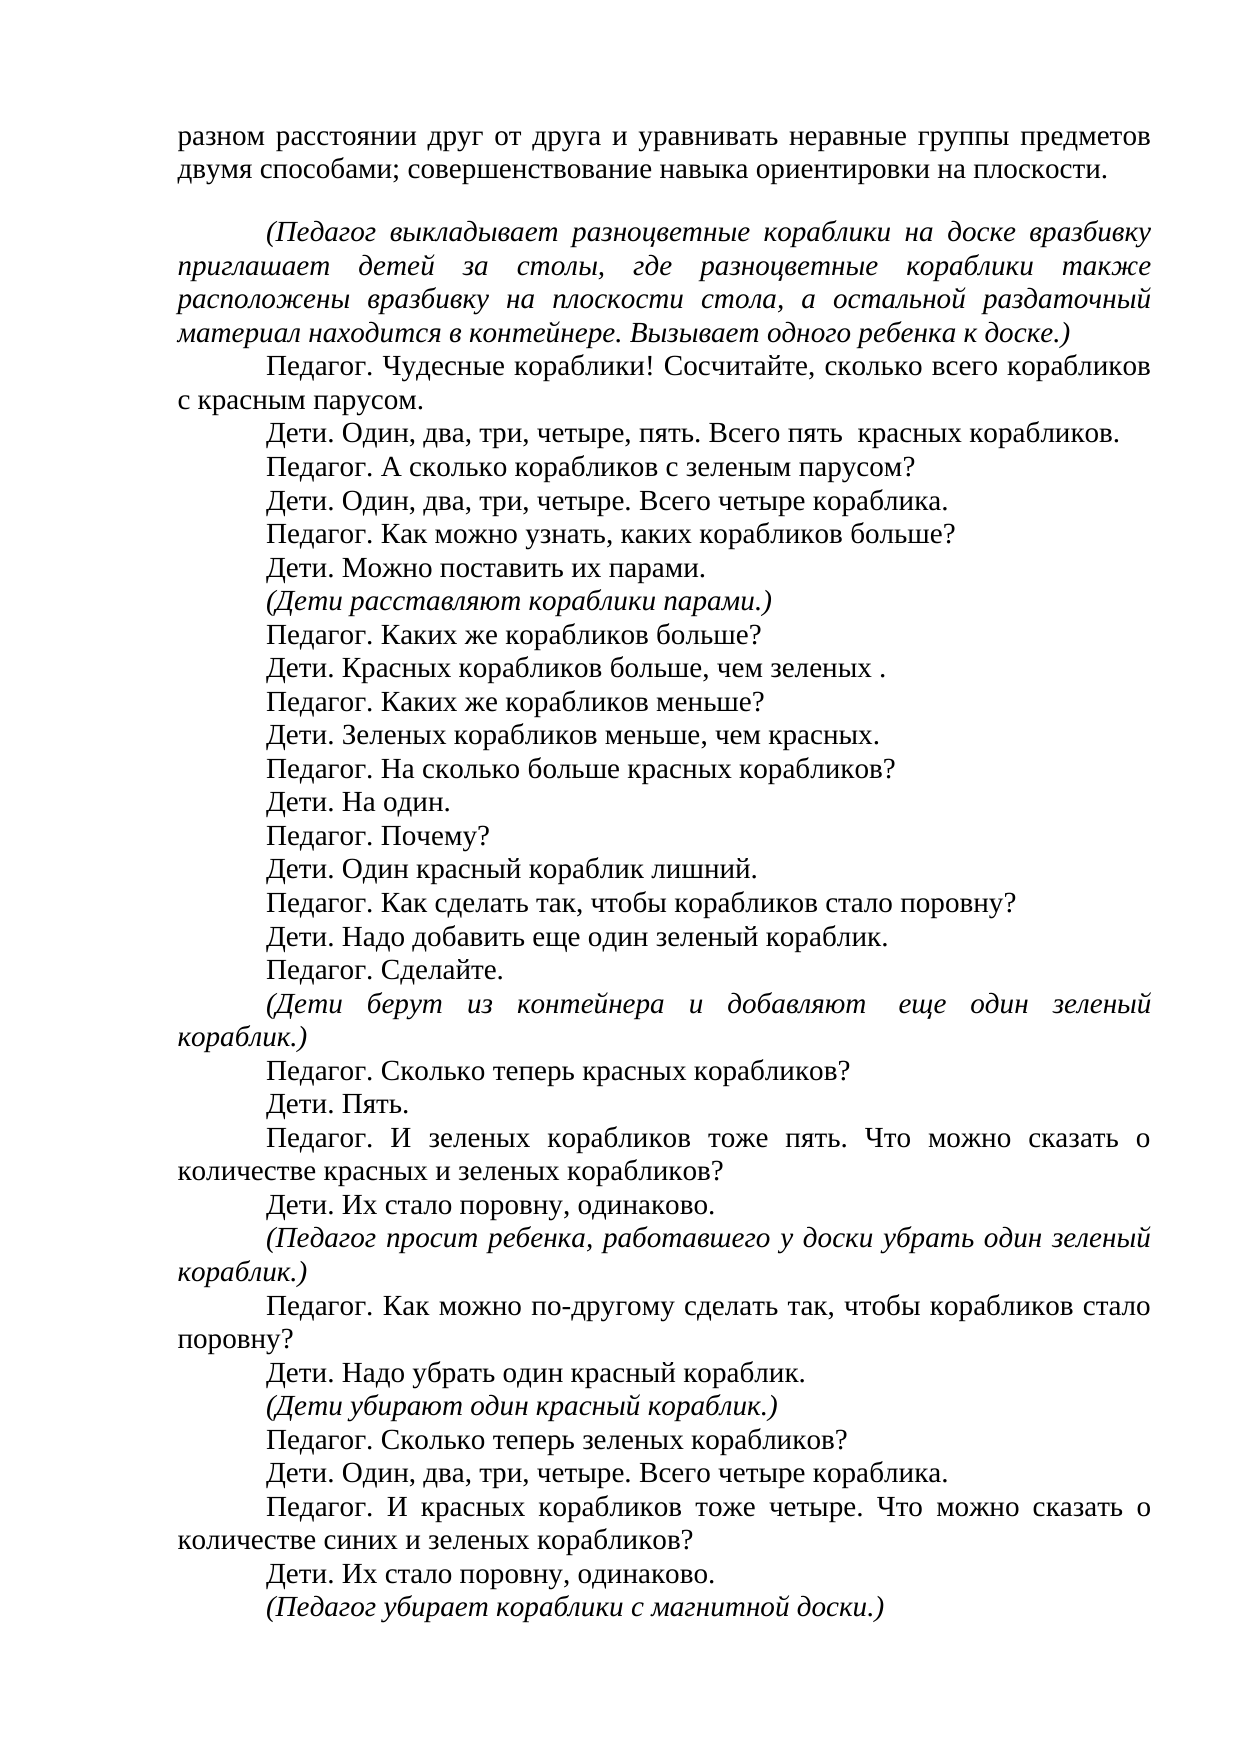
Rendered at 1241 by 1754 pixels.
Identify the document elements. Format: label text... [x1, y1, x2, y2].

text Педагог. Каких же корабликов больше? [177, 617, 1152, 650]
text (Дети берут из контейнера и добавляют еще один зеленый кораблик.) [177, 986, 1152, 1053]
text Дети. Один, два, три, четыре, пять. Всего пять красных корабликов. [177, 416, 1152, 449]
text Дети. Их стало поровну, одинаково. [177, 1556, 1152, 1589]
text Педагог. Как сделать так, чтобы корабликов стало поровну? [177, 885, 1152, 919]
text Педагог. Сделайте. [177, 952, 1152, 986]
text Дети. Можно поставить их парами. [177, 550, 1152, 583]
text Педагог. Как можно узнать, каких корабликов больше? [177, 516, 1152, 550]
text Педагог. Каких же корабликов меньше? [177, 684, 1152, 717]
text (Педагог убирает кораблики с магнитной доски.) [177, 1589, 1152, 1623]
text Дети. Один, два, три, четыре. Всего четыре кораблика. [177, 483, 1152, 516]
text Дети. Зеленых корабликов меньше, чем красных. [177, 717, 1152, 751]
text Дети. Один красный кораблик лишний. [177, 852, 1152, 885]
text (Педагог выкладывает разноцветные кораблики на доске вразбивку приглашает детей за столы, где разноцветные кораблики также расположены вразбивку на плоскости стола, а остальной раздаточный материал находится в контейнере. Вызывает одного ребенка к доске.) [177, 214, 1152, 348]
text Дети. Их стало поровну, одинаково. [177, 1187, 1152, 1221]
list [177, 118, 1152, 185]
text Дети. Надо добавить еще один зеленый кораблик. [177, 919, 1152, 952]
text Педагог. На сколько больше красных корабликов? [177, 751, 1152, 784]
text Педагог. Чудесные кораблики! Сосчитайте, сколько всего корабликов с красным парусом. [177, 348, 1152, 416]
text Дети. Один, два, три, четыре. Всего четыре кораблика. [177, 1455, 1152, 1489]
text Педагог. И зеленых корабликов тоже пять. Что можно сказать о количестве красных и зеленых корабликов? [177, 1120, 1152, 1187]
text Дети. Надо убрать один красный кораблик. [177, 1355, 1152, 1388]
text Педагог. А сколько корабликов с зеленым парусом? [177, 449, 1152, 483]
text Дети. На один. [177, 784, 1152, 818]
text Дети. Пять. [177, 1086, 1152, 1120]
text (Дети убирают один красный кораблик.) [177, 1388, 1152, 1422]
text Педагог. Как можно по-другому сделать так, чтобы корабликов стало поровну? [177, 1288, 1152, 1355]
text Дети. Красных корабликов больше, чем зеленых . [177, 650, 1152, 684]
text Педагог. Сколько теперь зеленых корабликов? [177, 1422, 1152, 1455]
text (Дети расставляют кораблики парами.) [177, 583, 1152, 617]
text Педагог. Сколько теперь красных корабликов? [177, 1053, 1152, 1086]
text Педагог. И красных корабликов тоже четыре. Что можно сказать о количестве синих и зеленых корабликов? [177, 1489, 1152, 1556]
text Педагог. Почему? [177, 818, 1152, 852]
text (Педагог просит ребенка, работавшего у доски убрать один зеленый кораблик.) [177, 1221, 1152, 1288]
